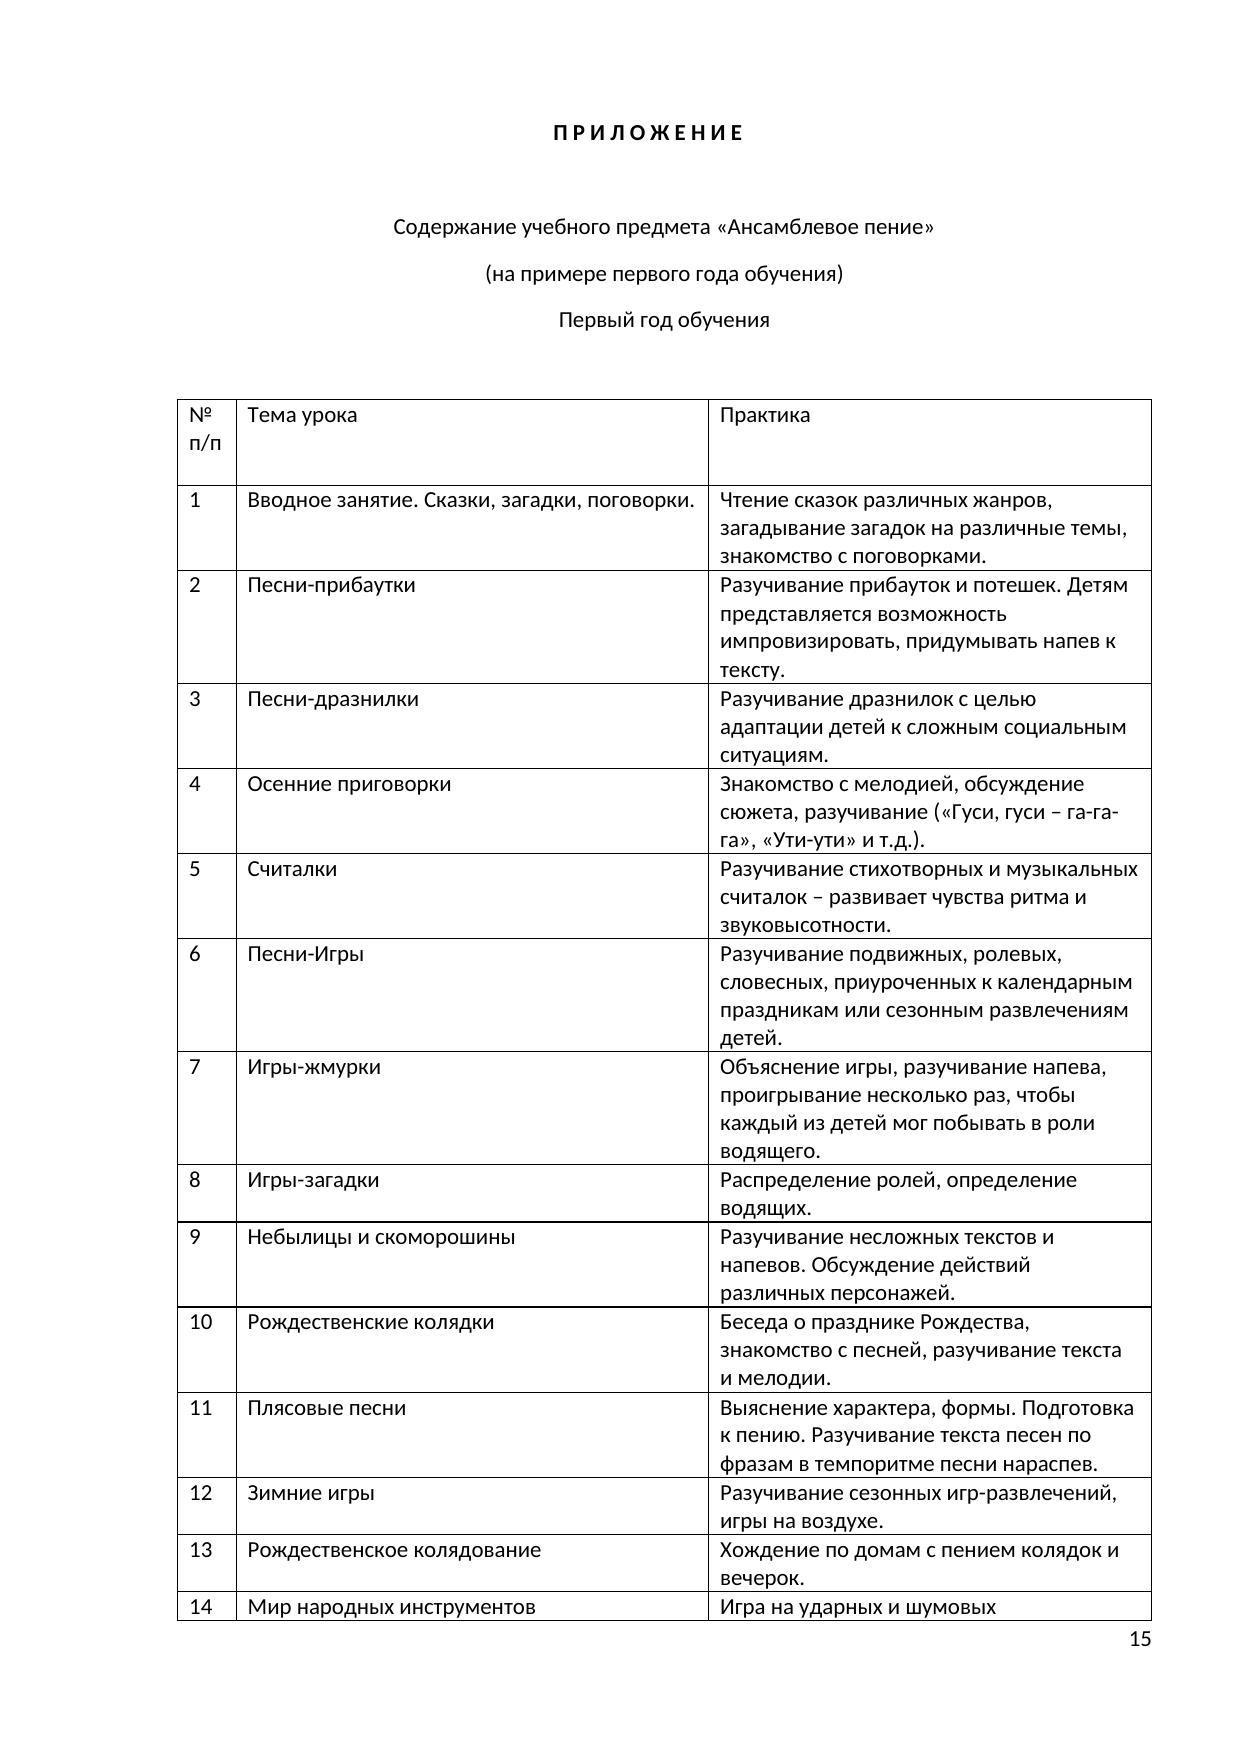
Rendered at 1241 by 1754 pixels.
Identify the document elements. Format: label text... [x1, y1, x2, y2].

table_cell Разучивание дразнилок с целью адаптации детей к сложным социальным ситуациям. [709, 684, 1151, 768]
table_cell 1 [178, 486, 236, 569]
table_cell Небылицы и скоморошины [237, 1223, 708, 1306]
table_cell Чтение сказок различных жанров, загадывание загадок на различные темы, знакомство с поговорками. [709, 486, 1151, 569]
table_cell Осенние приговорки [237, 769, 708, 853]
text Первый год обучения [177, 306, 1152, 334]
table_cell Распределение ролей, определение водящих. [709, 1165, 1151, 1221]
table_cell 14 [178, 1592, 236, 1620]
table_cell Плясовые песни [237, 1393, 708, 1477]
table_cell Разучивание подвижных, ролевых, словесных, приуроченных к календарным праздникам или сезонным развлечениям детей. [709, 939, 1151, 1051]
table_cell 9 [178, 1223, 236, 1306]
table_cell Хождение по домам с пением колядок и вечерок. [709, 1535, 1151, 1591]
table_cell 2 [178, 571, 236, 683]
table_cell Вводное занятие. Сказки, загадки, поговорки. [237, 486, 708, 569]
table_cell Игры-загадки [237, 1165, 708, 1221]
table_cell 11 [178, 1393, 236, 1477]
table_header № п/п [178, 400, 236, 484]
table_cell Знакомство с мелодией, обсуждение сюжета, разучивание («Гуси, гуси – га-га-га», «Ути-ути» и т.д.). [709, 769, 1151, 853]
text (на примере первого года обучения) [177, 259, 1152, 287]
table_cell Разучивание сезонных игр-развлечений, игры на воздухе. [709, 1478, 1151, 1534]
table_cell 13 [178, 1535, 236, 1591]
table_cell Беседа о празднике Рождества, знакомство с песней, разучивание текста и мелодии. [709, 1308, 1151, 1392]
table_cell 8 [178, 1165, 236, 1221]
table_cell Разучивание несложных текстов и напевов. Обсуждение действий различных персонажей. [709, 1223, 1151, 1306]
table_cell Считалки [237, 854, 708, 938]
table_cell Игры-жмурки [237, 1052, 708, 1164]
table_cell 12 [178, 1478, 236, 1534]
text Содержание учебного предмета «Ансамблевое пение» [177, 212, 1152, 240]
table_cell Разучивание прибауток и потешек. Детям представляется возможность импровизировать, придумывать напев к тексту. [709, 571, 1151, 683]
table_cell Зимние игры [237, 1478, 708, 1534]
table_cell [709, 1592, 1151, 1620]
table_cell Рождественские колядки [237, 1308, 708, 1392]
table_cell 7 [178, 1052, 236, 1164]
table_header Практика [709, 400, 1151, 484]
table_cell 4 [178, 769, 236, 853]
table_cell Разучивание стихотворных и музыкальных считалок – развивает чувства ритма и звуковысотности. [709, 854, 1151, 938]
text П Р И Л О Ж Е Н И Е [177, 118, 1152, 146]
table_cell 3 [178, 684, 236, 768]
table_cell 6 [178, 939, 236, 1051]
table_cell 5 [178, 854, 236, 938]
table_header Тема урока [237, 400, 708, 484]
table_cell Выяснение характера, формы. Подготовка к пению. Разучивание текста песен по фразам в темпоритме песни нараспев. [709, 1393, 1151, 1477]
table_cell Песни-дразнилки [237, 684, 708, 768]
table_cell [237, 1592, 708, 1620]
table_cell Песни-прибаутки [237, 571, 708, 683]
table_cell Песни-Игры [237, 939, 708, 1051]
table_cell Рождественское колядование [237, 1535, 708, 1591]
table_cell Объяснение игры, разучивание напева, проигрывание несколько раз, чтобы каждый из детей мог побывать в роли водящего. [709, 1052, 1151, 1164]
table_cell 10 [178, 1308, 236, 1392]
